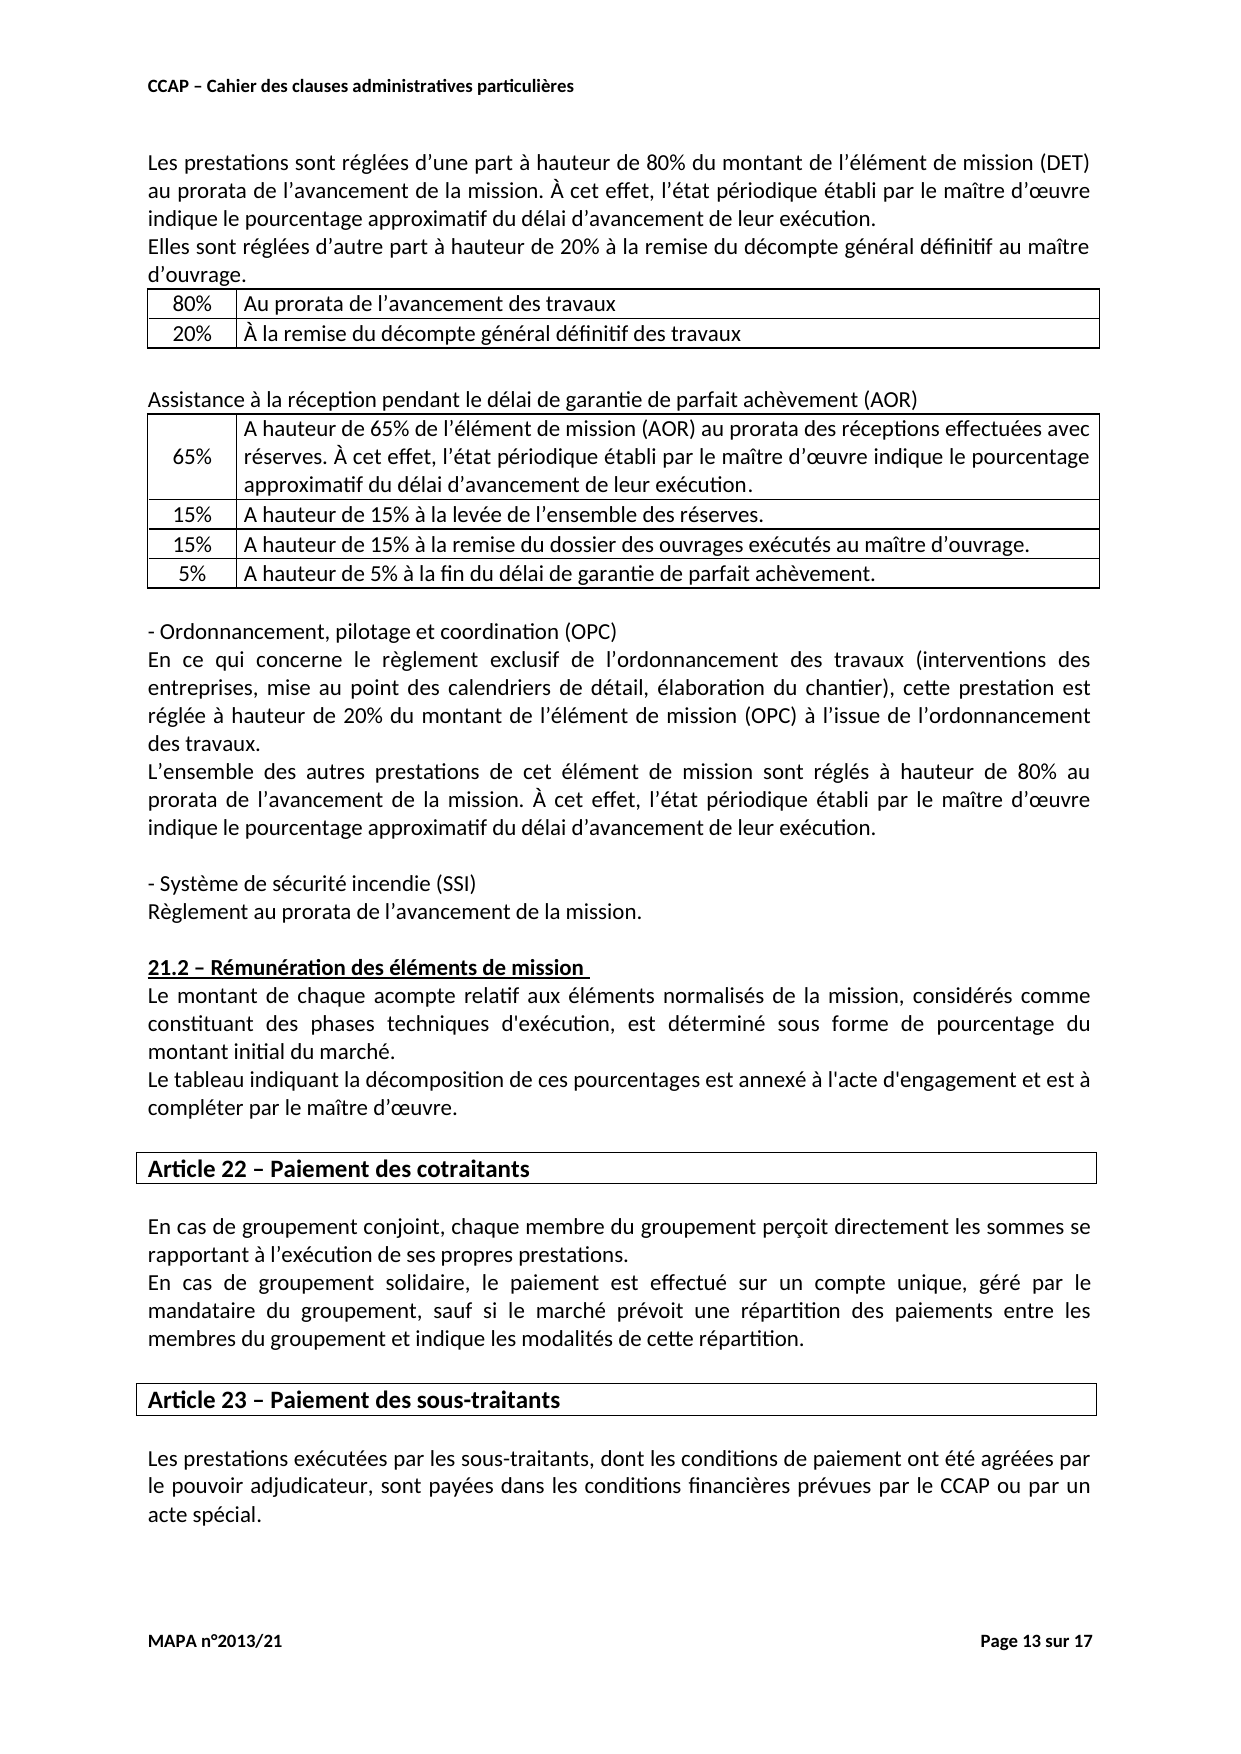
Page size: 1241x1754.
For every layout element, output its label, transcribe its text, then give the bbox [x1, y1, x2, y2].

table_cell 15% [148, 529, 236, 558]
table_cell A hauteur de 5% à la fin du délai de garantie de parfait achèvement. [237, 559, 1099, 587]
text Les prestations sont réglées d’une part à hauteur de 80% du montant de l’élément de mission (DET) au prorata de l’avancement de la mission. À cet effet, l’état périodique établi par le maître d’œuvre indique le pourcentage approximatif du délai d’avancement de leur exécution. [148, 148, 1092, 232]
table_header 65% [148, 415, 236, 498]
text Elles sont réglées d’autre part à hauteur de 20% à la remise du décompte général définitif au maître d’ouvrage. [148, 232, 1092, 288]
table_header 80% [148, 290, 236, 317]
table_header Au prorata de l’avancement des travaux [237, 290, 1099, 317]
text Le tableau indiquant la décomposition de ces pourcentages est annexé à l'acte d'engagement et est à compléter par le maître d’œuvre. [148, 1065, 1092, 1121]
text Assistance à la réception pendant le délai de garantie de parfait achèvement (AOR) [148, 385, 1107, 413]
text Le montant de chaque acompte relatif aux éléments normalisés de la mission, considérés comme constituant des phases techniques d'exécution, est déterminé sous forme de pourcentage du montant initial du marché. [148, 981, 1092, 1065]
text Règlement au prorata de l’avancement de la mission. [148, 897, 1092, 925]
text L’ensemble des autres prestations de cet élément de mission sont réglés à hauteur de 80% au prorata de l’avancement de la mission. À cet effet, l’état périodique établi par le maître d’œuvre indique le pourcentage approximatif du délai d’avancement de leur exécution. [148, 757, 1092, 841]
table_header Article 23 – Paiement des sous-traitants [137, 1384, 1096, 1414]
text - Système de sécurité incendie (SSI) [148, 869, 1092, 897]
text En cas de groupement solidaire, le paiement est effectué sur un compte unique, géré par le mandataire du groupement, sauf si le marché prévoit une répartition des paiements entre les membres du groupement et indique les modalités de cette répartition. [148, 1268, 1092, 1352]
text En ce qui concerne le règlement exclusif de l’ordonnancement des travaux (interventions des entreprises, mise au point des calendriers de détail, élaboration du chantier), cette prestation est réglée à hauteur de 20% du montant de l’élément de mission (OPC) à l’issue de l’ordonnancement des travaux. [148, 645, 1092, 757]
table_cell 5% [148, 559, 236, 587]
table_cell A hauteur de 15% à la levée de l’ensemble des réserves. [237, 500, 1099, 528]
text En cas de groupement conjoint, chaque membre du groupement perçoit directement les sommes se rapportant à l’exécution de ses propres prestations. [148, 1212, 1092, 1268]
text Les prestations exécutées par les sous-traitants, dont les conditions de paiement ont été agréées par le pouvoir adjudicateur, sont payées dans les conditions financières prévues par le CCAP ou par un acte spécial. [148, 1444, 1092, 1528]
table_cell 20% [148, 319, 236, 347]
table_header Article 22 – Paiement des cotraitants [137, 1153, 1096, 1183]
subtitle 21.2 – Rémunération des éléments de mission [148, 953, 1092, 981]
table_cell 15% [148, 500, 236, 528]
table_cell À la remise du décompte général définitif des travaux [237, 319, 1099, 347]
table_header A hauteur de 65% de l’élément de mission (AOR) au prorata des réceptions effectuées avec réserves. À cet effet, l’état périodique établi par le maître d’œuvre indique le pourcentage approximatif du délai d’avancement de leur exécution. [237, 415, 1099, 498]
text - Ordonnancement, pilotage et coordination (OPC) [148, 617, 1092, 645]
table_cell A hauteur de 15% à la remise du dossier des ouvrages exécutés au maître d’ouvrage. [237, 530, 1099, 558]
